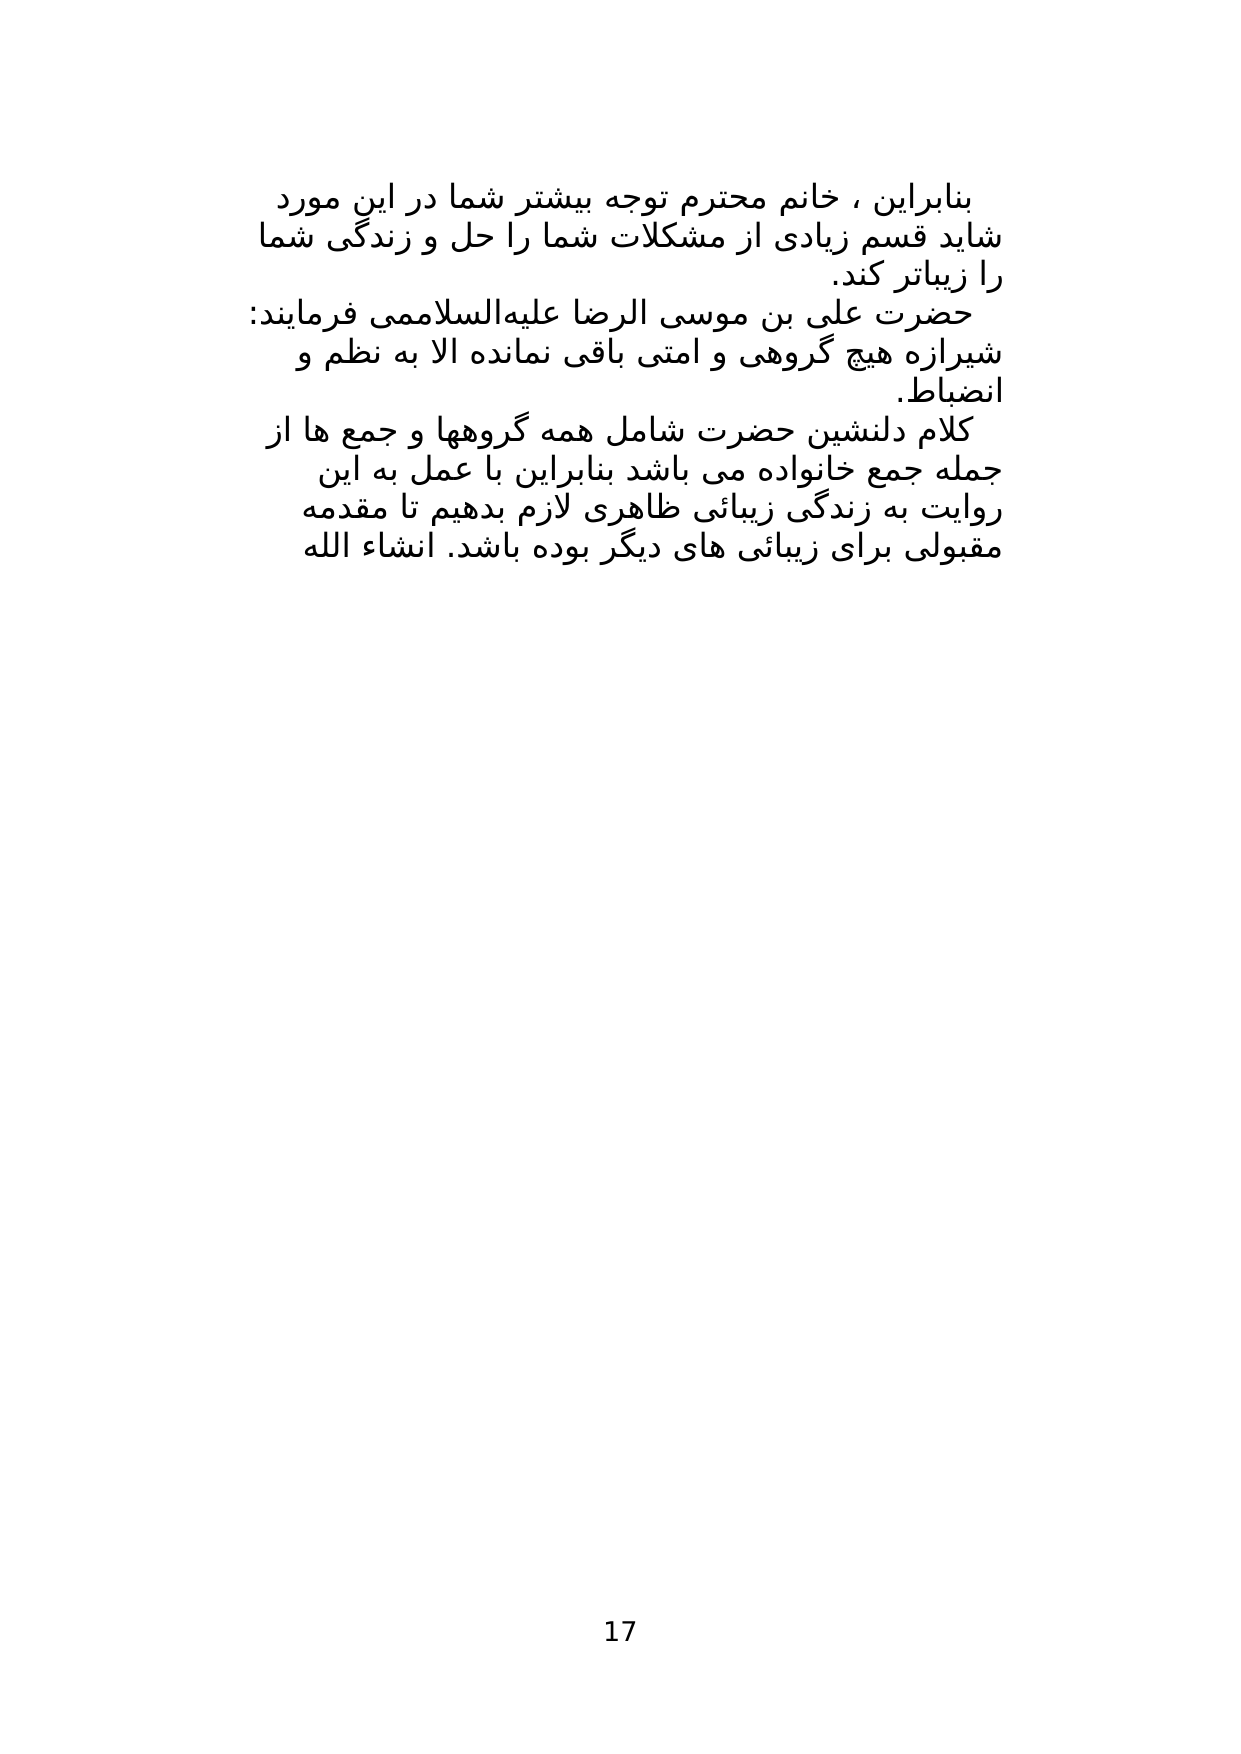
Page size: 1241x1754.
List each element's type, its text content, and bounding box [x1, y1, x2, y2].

text حضرت على بن موسى الرضا عليه‌السلاممى فرمايند: شيرازه هيچ گروهى و امتى باقى نمانده الا به نظم و انضباط. [236, 294, 1004, 410]
text بنابراين ، خانم محترم توجه بيشتر شما در اين مورد شايد قسم زيادى از مشكلات شما را حل و زندگى شما را زيباتر كند. [236, 177, 1004, 294]
text كلام دلنشين حضرت شامل همه گروهها و جمع ها از جمله جمع خانواده مى باشد بنابراين با عمل به اين روايت به زندگى زيبائى ظاهرى لازم بدهيم تا مقدمه مقبولى براى زيبائى هاى ديگر بوده باشد. انشاء الله [236, 410, 1004, 566]
